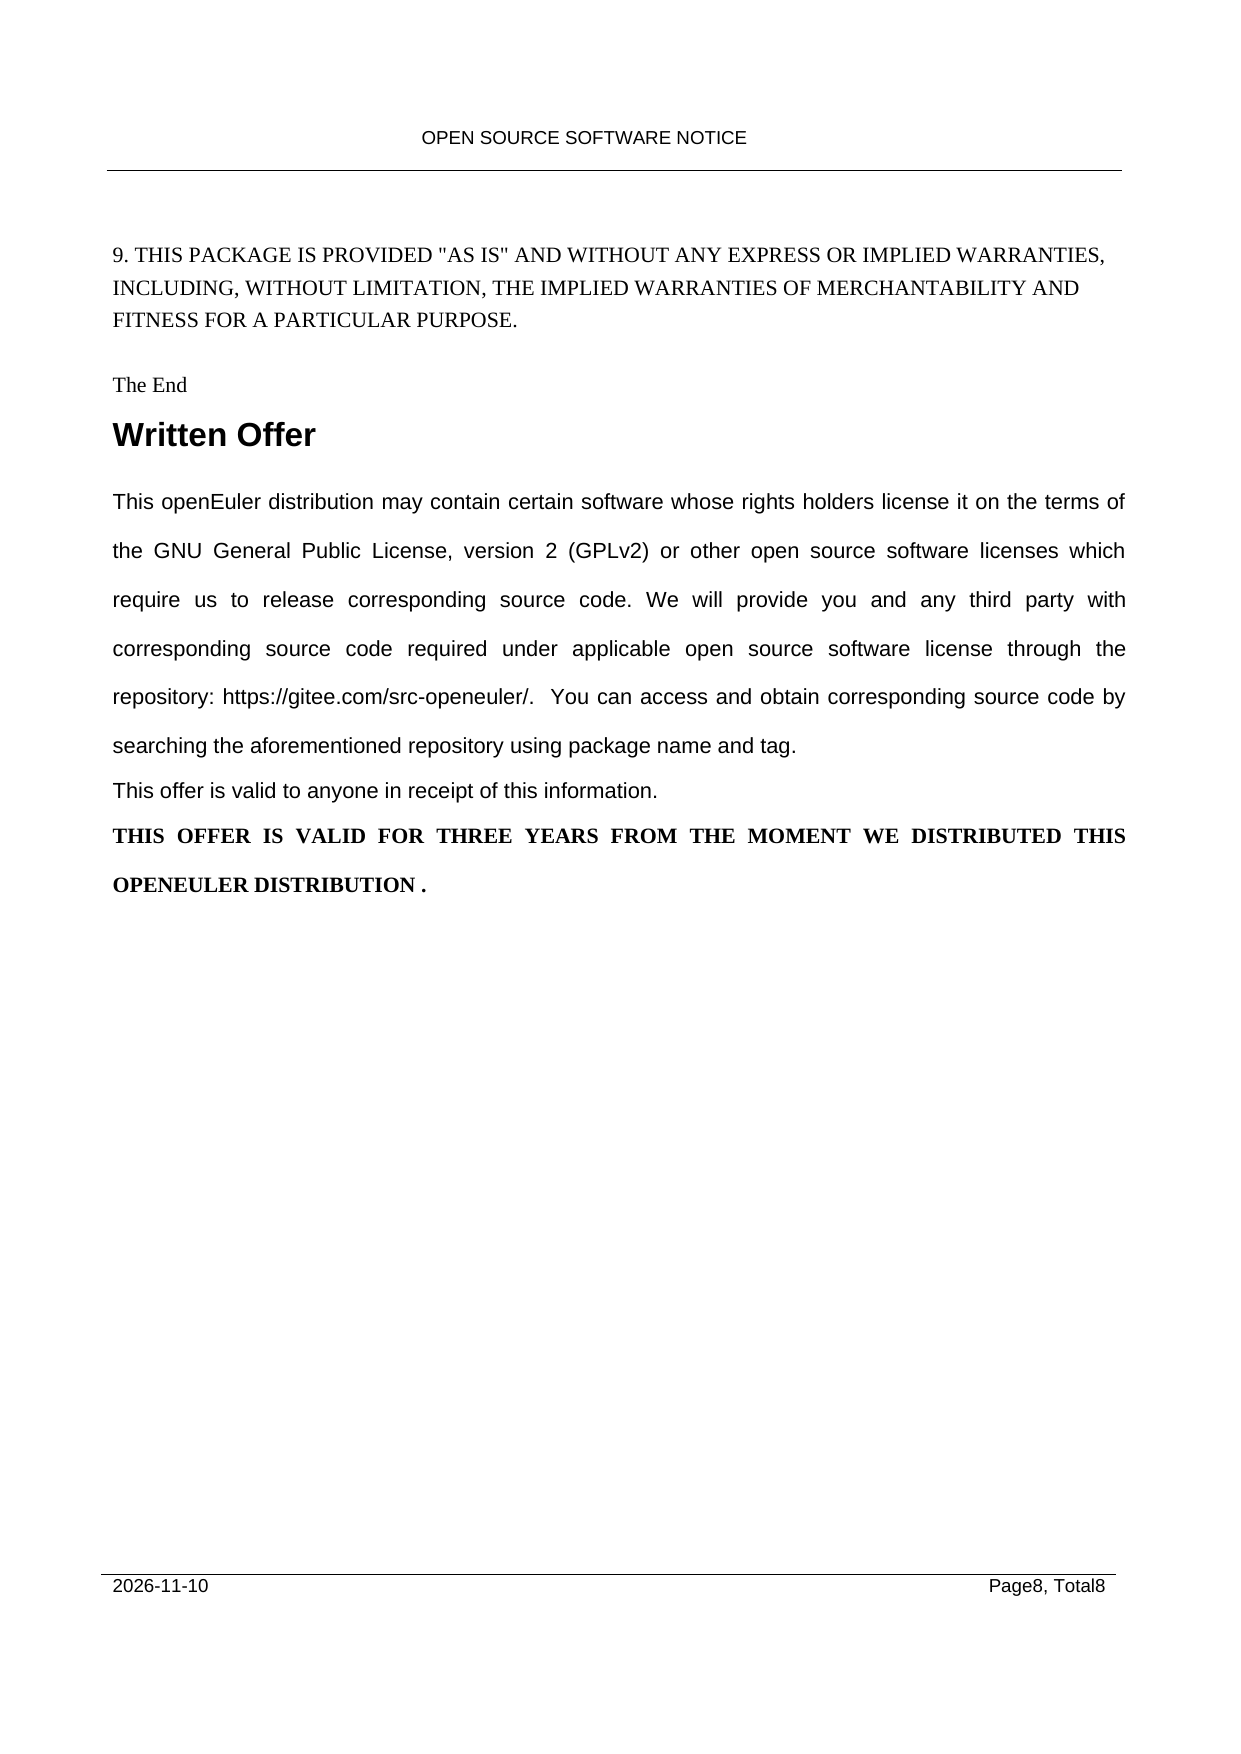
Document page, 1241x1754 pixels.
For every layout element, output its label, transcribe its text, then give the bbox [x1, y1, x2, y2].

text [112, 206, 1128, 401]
text This offer is valid to anyone in receipt of this information. [112, 774, 1128, 807]
text This openEuler distribution may contain certain software whose rights holders license it on the terms of the GNU General Public License, version 2 (GPLv2) or other open source software licenses which require us to release corresponding source code. We will provide you and any third party with corresponding source code required under applicable open source software license through the repository: https://gitee.com/src-openeuler/. You can access and obtain corresponding source code by searching the aforementioned repository using package name and tag. [112, 486, 1128, 762]
text Written Offer [112, 401, 1128, 466]
text THIS OFFER IS VALID FOR THREE YEARS FROM THE MOMENT WE DISTRIBUTED THIS OPENEULER DISTRIBUTION . [112, 819, 1128, 901]
